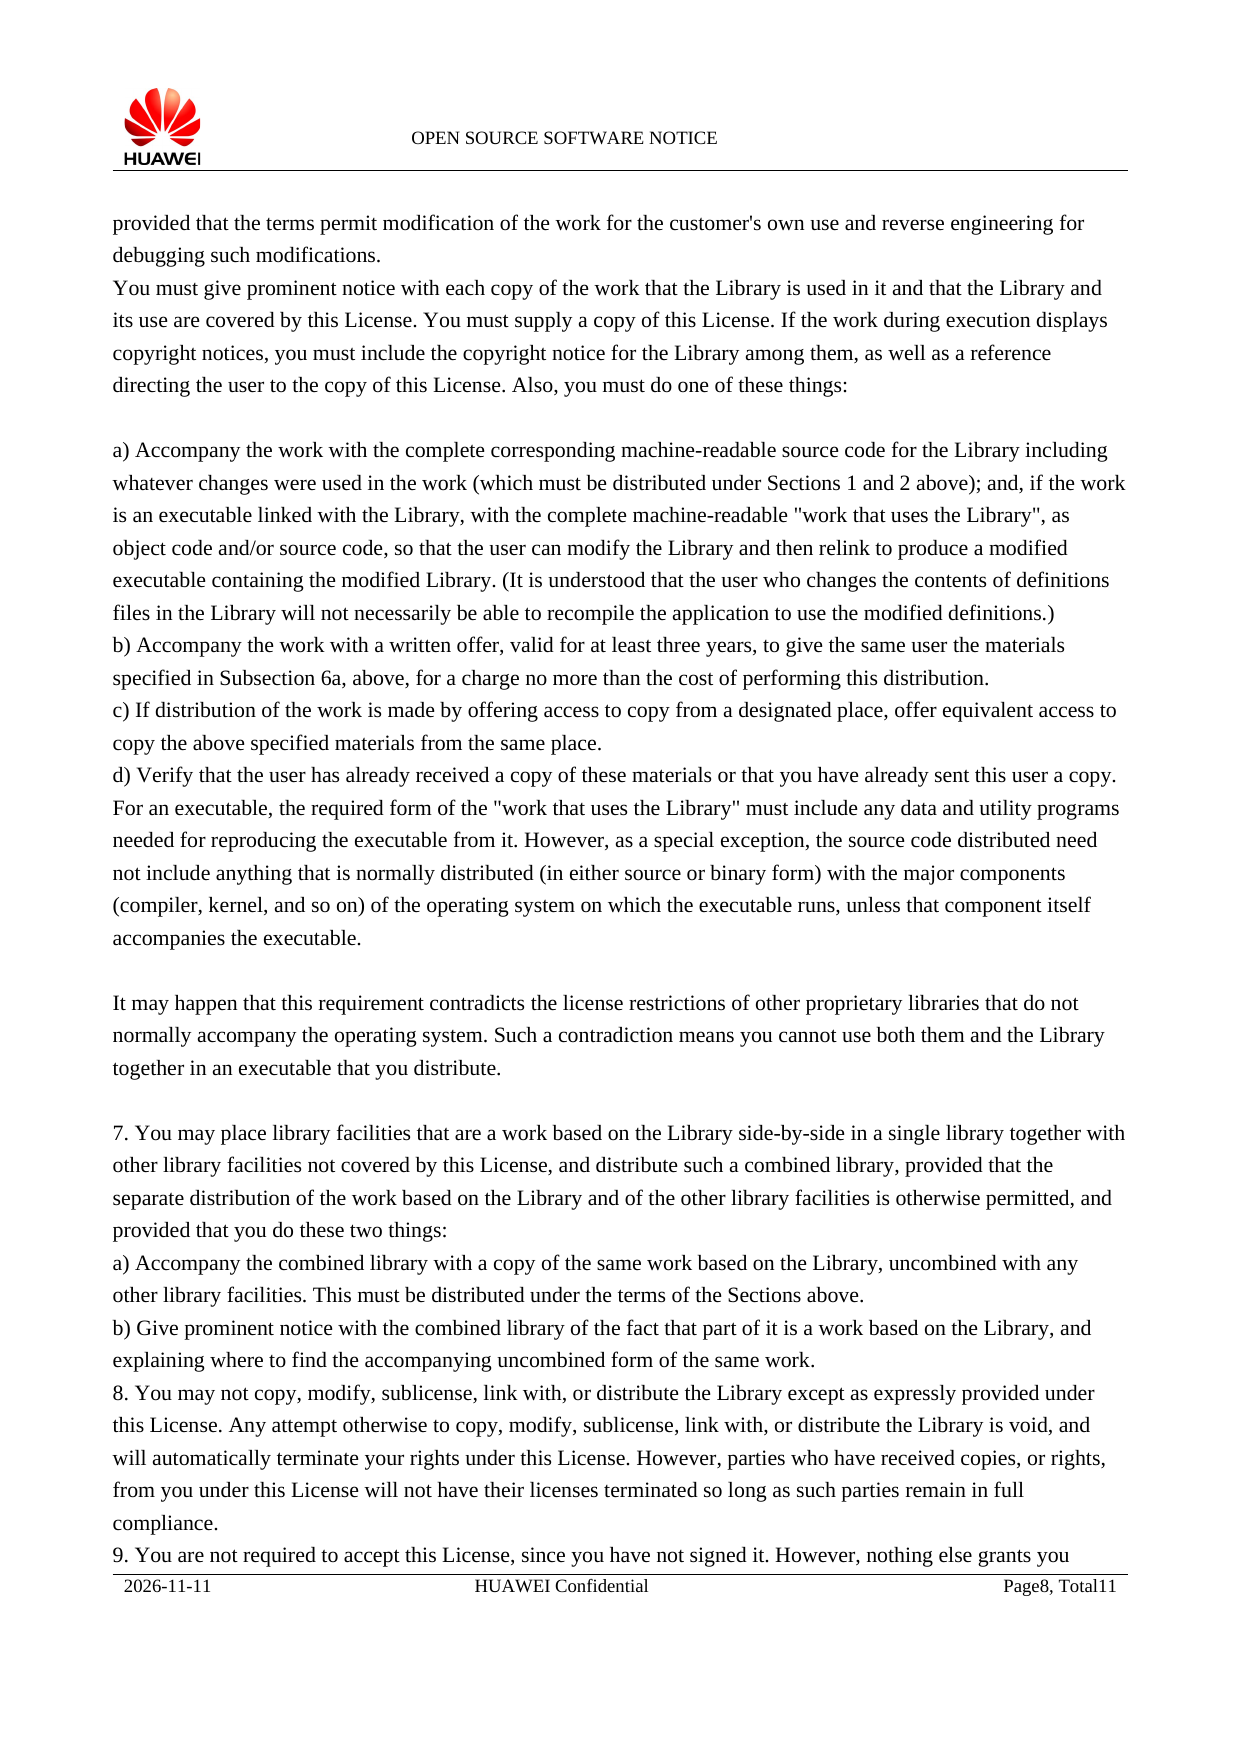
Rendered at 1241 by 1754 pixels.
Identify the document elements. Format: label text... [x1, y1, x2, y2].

picture [124, 88, 201, 165]
